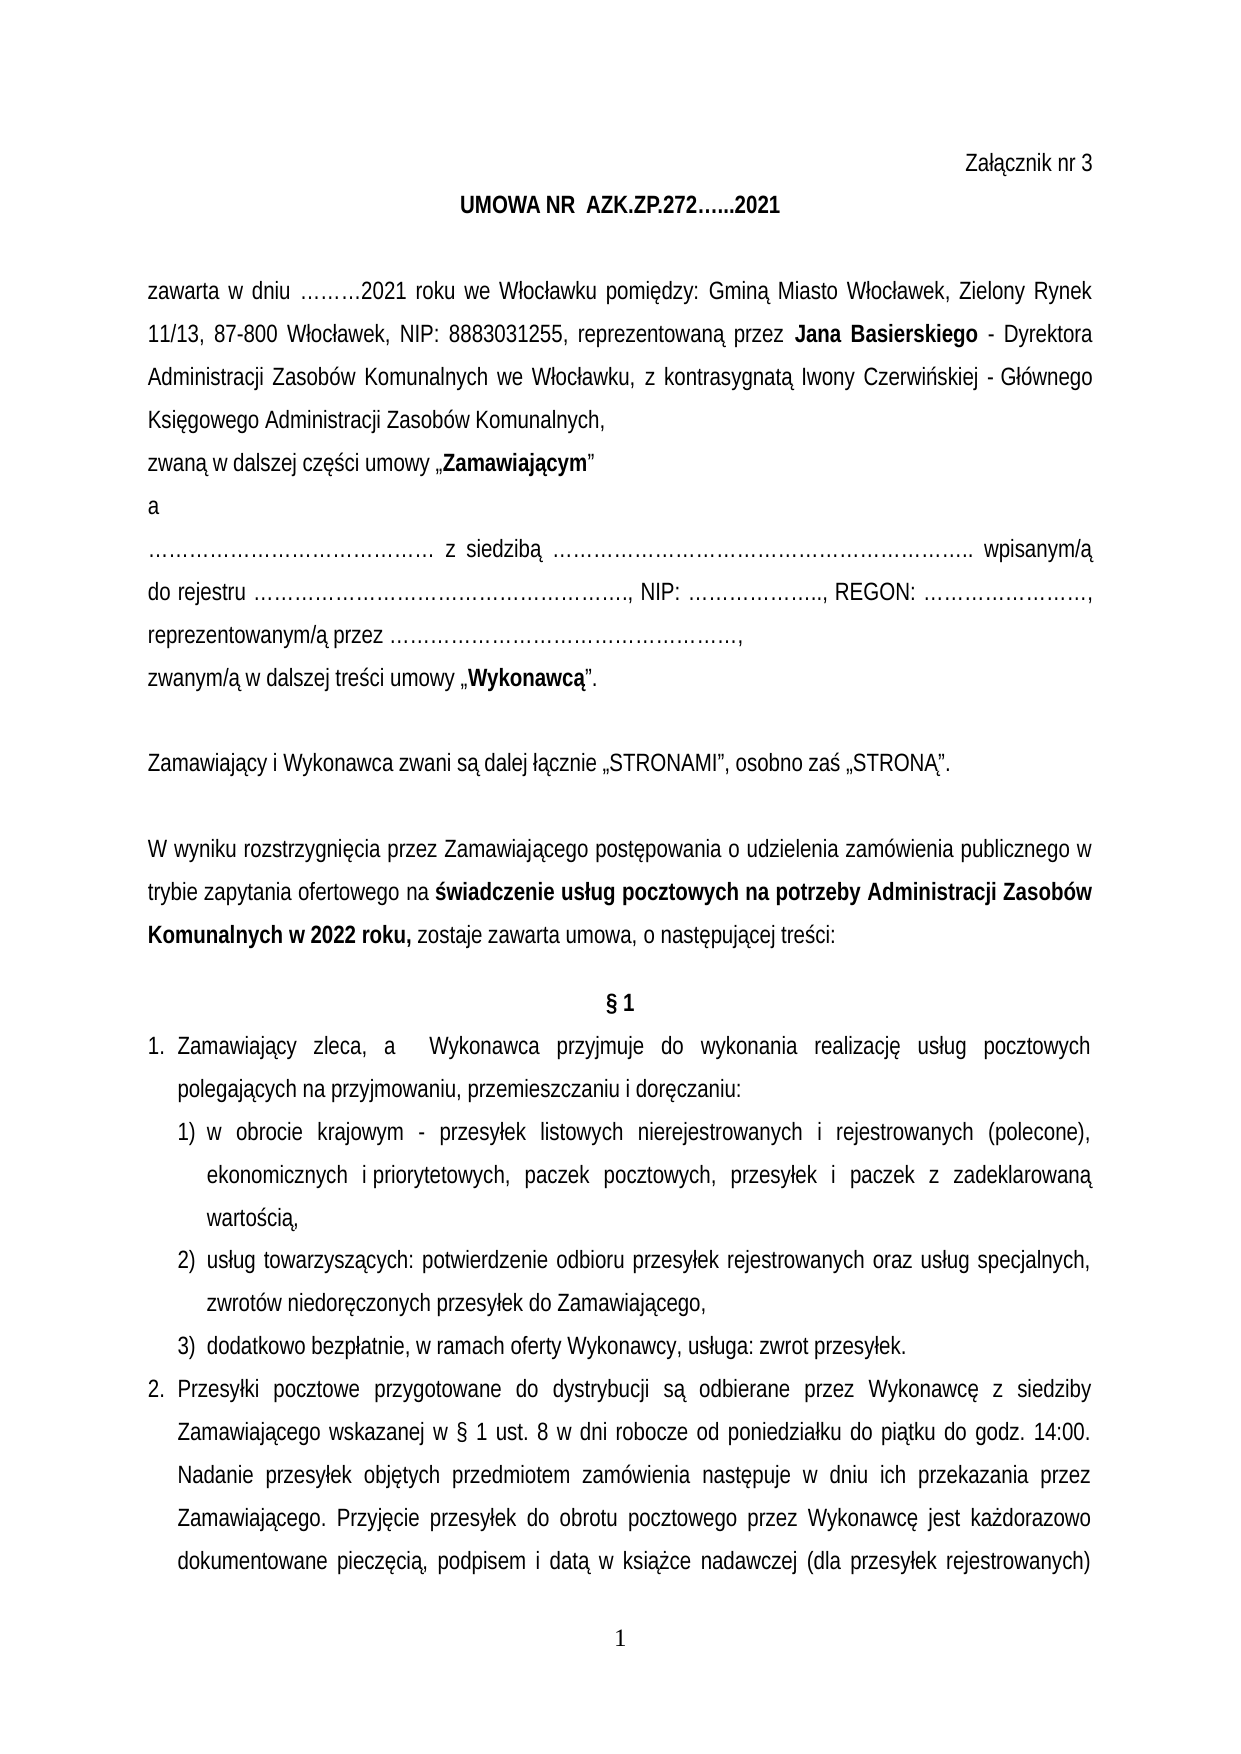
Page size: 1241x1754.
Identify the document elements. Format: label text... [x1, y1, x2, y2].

text zawarta w dniu ………2021 roku we Włocławku pomiędzy: Gminą Miasto Włocławek, Zielony Rynek 11/13, 87-800 Włocławek, NIP: 8883031255, reprezentowaną przez Jana Basierskiego - Dyrektora Administracji Zasobów Komunalnych we Włocławku, z kontrasygnatą Iwony Czerwińskiej - Głównego Księgowego Administracji Zasobów Komunalnych, [148, 276, 1093, 434]
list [148, 1374, 1093, 1574]
text zwaną w dalszej części umowy „Zamawiającym” [148, 448, 1093, 477]
list w obrocie krajowym - przesyłek listowych nierejestrowanych i rejestrowanych (polecone), ekonomicznych i priorytetowych, paczek pocztowych, przesyłek i paczek z zadeklarowaną wartością, [177, 1117, 1093, 1231]
text UMOWA NR AZK.ZP.272…...2021 [148, 191, 1093, 219]
text zwanym/ą w dalszej treści umowy „Wykonawcą”. [148, 663, 1093, 691]
text § 1 [148, 988, 1093, 1017]
list usług towarzyszących: potwierdzenie odbioru przesyłek rejestrowanych oraz usług specjalnych, zwrotów niedoręczonych przesyłek do Zamawiającego, [177, 1246, 1093, 1317]
text a [148, 491, 1093, 519]
text Załącznik nr 3 [148, 148, 1093, 176]
list dodatkowo bezpłatnie, w ramach oferty Wykonawcy, usługa: zwrot przesyłek. [177, 1331, 1093, 1360]
text W wyniku rozstrzygnięcia przez Zamawiającego postępowania o udzielenia zamówienia publicznego w trybie zapytania ofertowego na świadczenie usług pocztowych na potrzeby Administracji Zasobów Komunalnych w 2022 roku, zostaje zawarta umowa, o następującej treści: [148, 834, 1093, 949]
list Zamawiający zleca, a Wykonawca przyjmuje do wykonania realizację usług pocztowych polegających na przyjmowaniu, przemieszczaniu i doręczaniu: [148, 1031, 1093, 1102]
text …………………………………… z siedzibą …………………………………………………….. wpisanym/ą do rejestru ………………………………………………., NIP: ……………….., REGON: ……………………, reprezentowanym/ą przez ……………………………………………, [148, 534, 1093, 648]
text Zamawiający i Wykonawca zwani są dalej łącznie „STRONAMI”, osobno zaś „STRONĄ”. [148, 748, 1093, 777]
